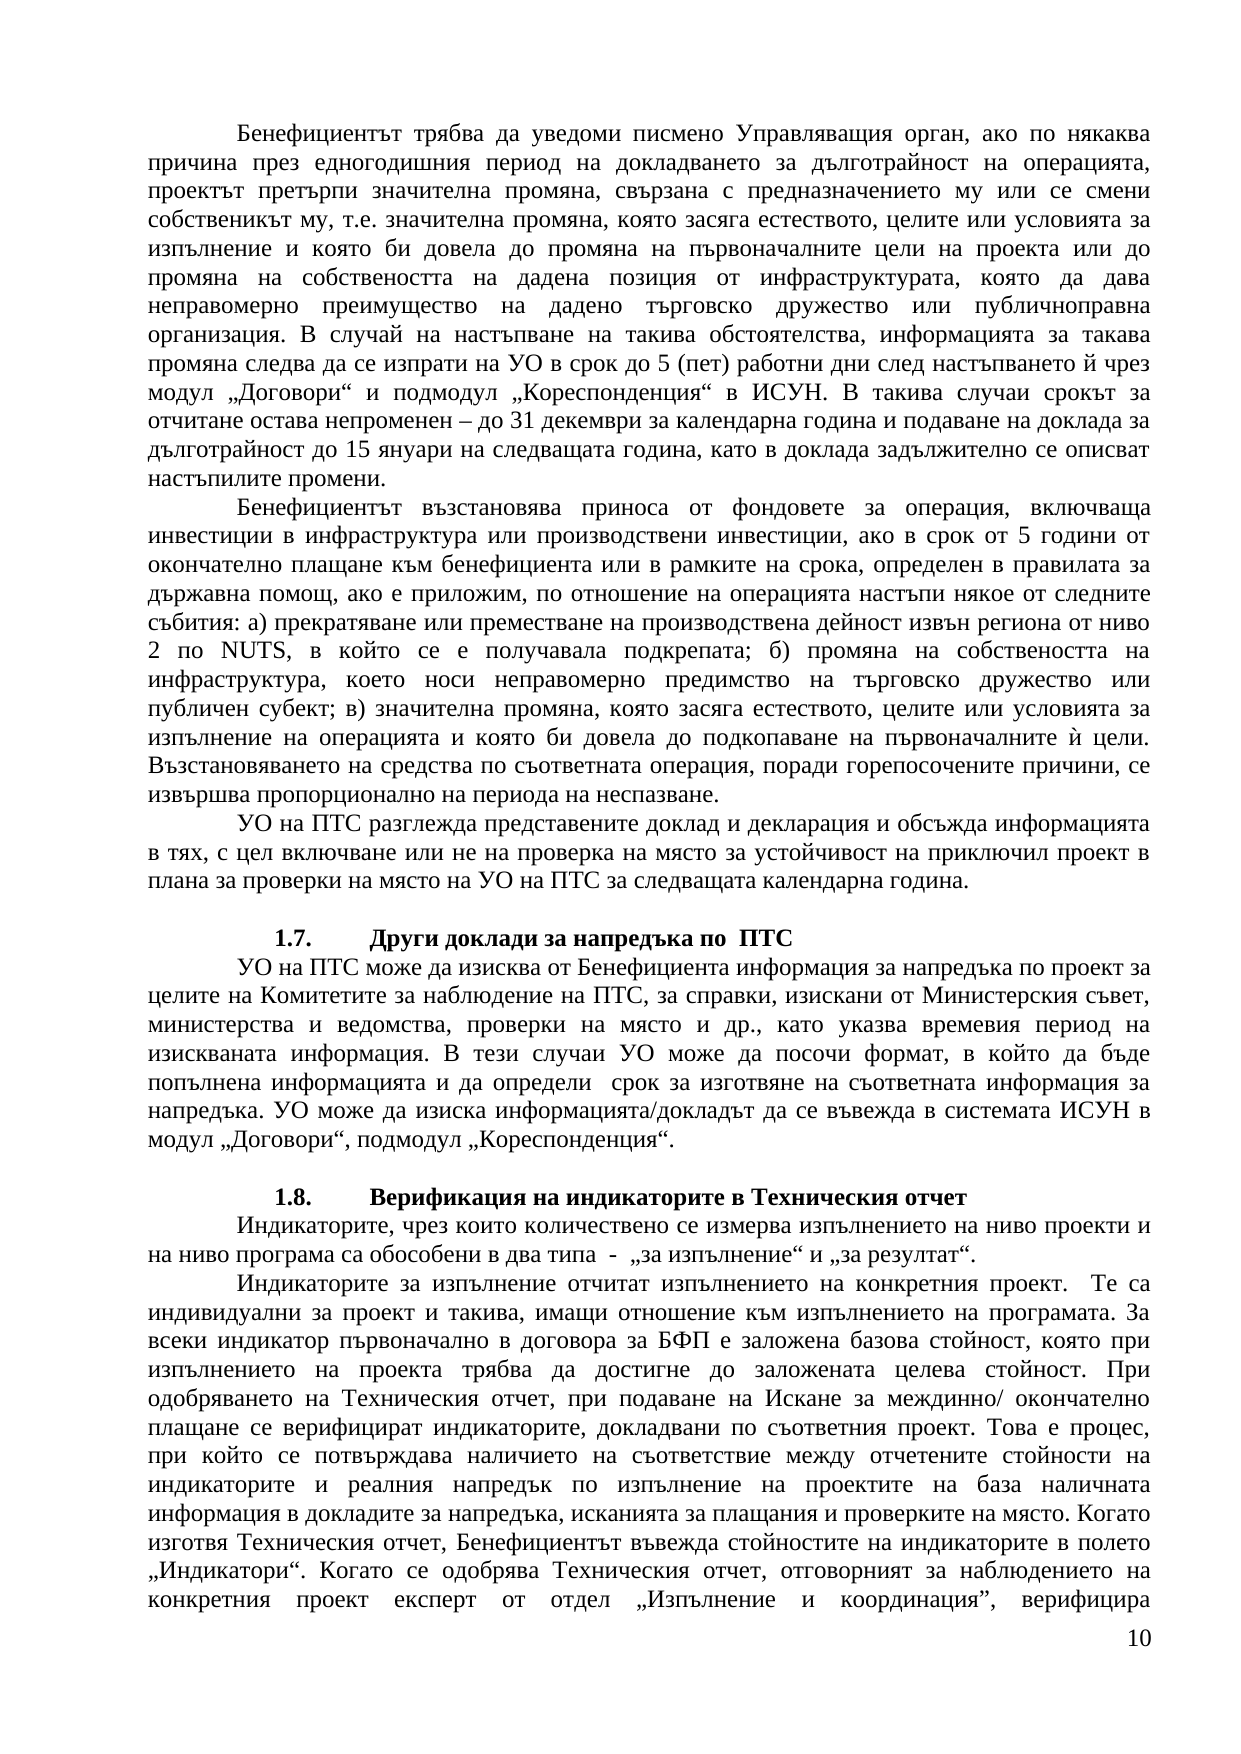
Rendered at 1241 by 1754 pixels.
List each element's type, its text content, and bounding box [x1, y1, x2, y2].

list Верификация на индикаторите в Техническия отчет [274, 1182, 1152, 1211]
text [148, 1268, 1152, 1613]
text Бенефициентът трябва да уведоми писмено Управляващия орган, ако по някаква причина през едногодишния период на докладването за дълготрайност на операцията, проектът претърпи значителна промяна, свързана с предназначението му или се смени собственикът му, т.е. значителна промяна, която засяга естеството, целите или условията за изпълнение и която би довела до промяна на първоначалните цели на проекта или до промяна на собствеността на дадена позиция от инфраструктурата, която да дава неправомерно преимущество на дадено търговско дружество или публичноправна организация. В случай на настъпване на такива обстоятелства, информацията за такава промяна следва да се изпрати на УО в срок до 5 (пет) работни дни след настъпването й чрез модул „Договори“ и подмодул „Кореспонденция“ в ИСУН. В такива случаи срокът за отчитане остава непроменен – до 31 декември за календарна година и подаване на доклада за дълготрайност до 15 януари на следващата година, като в доклада задължително се описват настъпилите промени. [148, 118, 1152, 492]
text УО на ПТС разглежда представените доклад и декларация и обсъжда информацията в тях, с цел включване или не на проверка на място за устойчивост на приключил проект в плана за проверки на място на УО на ПТС за следващата календарна година. [148, 808, 1152, 894]
text Бенефициентът възстановява приноса от фондовете за операция, включваща инвестиции в инфраструктура или производствени инвестиции, ако в срок от 5 години от окончателно плащане към бенефициента или в рамките на срока, определен в правилата за държавна помощ, ако е приложим, по отношение на операцията настъпи някое от следните събития: а) прекратяване или преместване на производствена дейност извън региона от ниво 2 по NUTS, в който се е получавала подкрепата; б) промяна на собствеността на инфраструктура, което носи неправомерно предимство на търговско дружество или публичен субект; в) значителна промяна, която засяга естеството, целите или условията за изпълнение на операцията и която би довела до подкопаване на първоначалните ѝ цели. Възстановяването на средства по съответната операция, поради горепосочените причини, се извършва пропорционално на периода на неспазване. [148, 492, 1152, 808]
list Други доклади за напредъка по ПТС [274, 923, 1152, 952]
text УО на ПТС може да изисква от Бенефициента информация за напредъка по проект за целите на Комитетите за наблюдение на ПТС, за справки, изискани от Министерския съвет, министерства и ведомства, проверки на място и др., като указва времевия период на изискваната информация. В тези случаи УО може да посочи формат, в който да бъде попълнена информацията и да определи срок за изготвяне на съответната информация за напредъка. УО може да изиска информацията/докладът да се въвежда в системата ИСУН в модул „Договори“, подмодул „Кореспонденция“. [148, 952, 1152, 1153]
text Индикаторите, чрез които количествено се измерва изпълнението на ниво проекти и на ниво програма са обособени в два типа - „за изпълнение“ и „за резултат“. [148, 1211, 1152, 1268]
